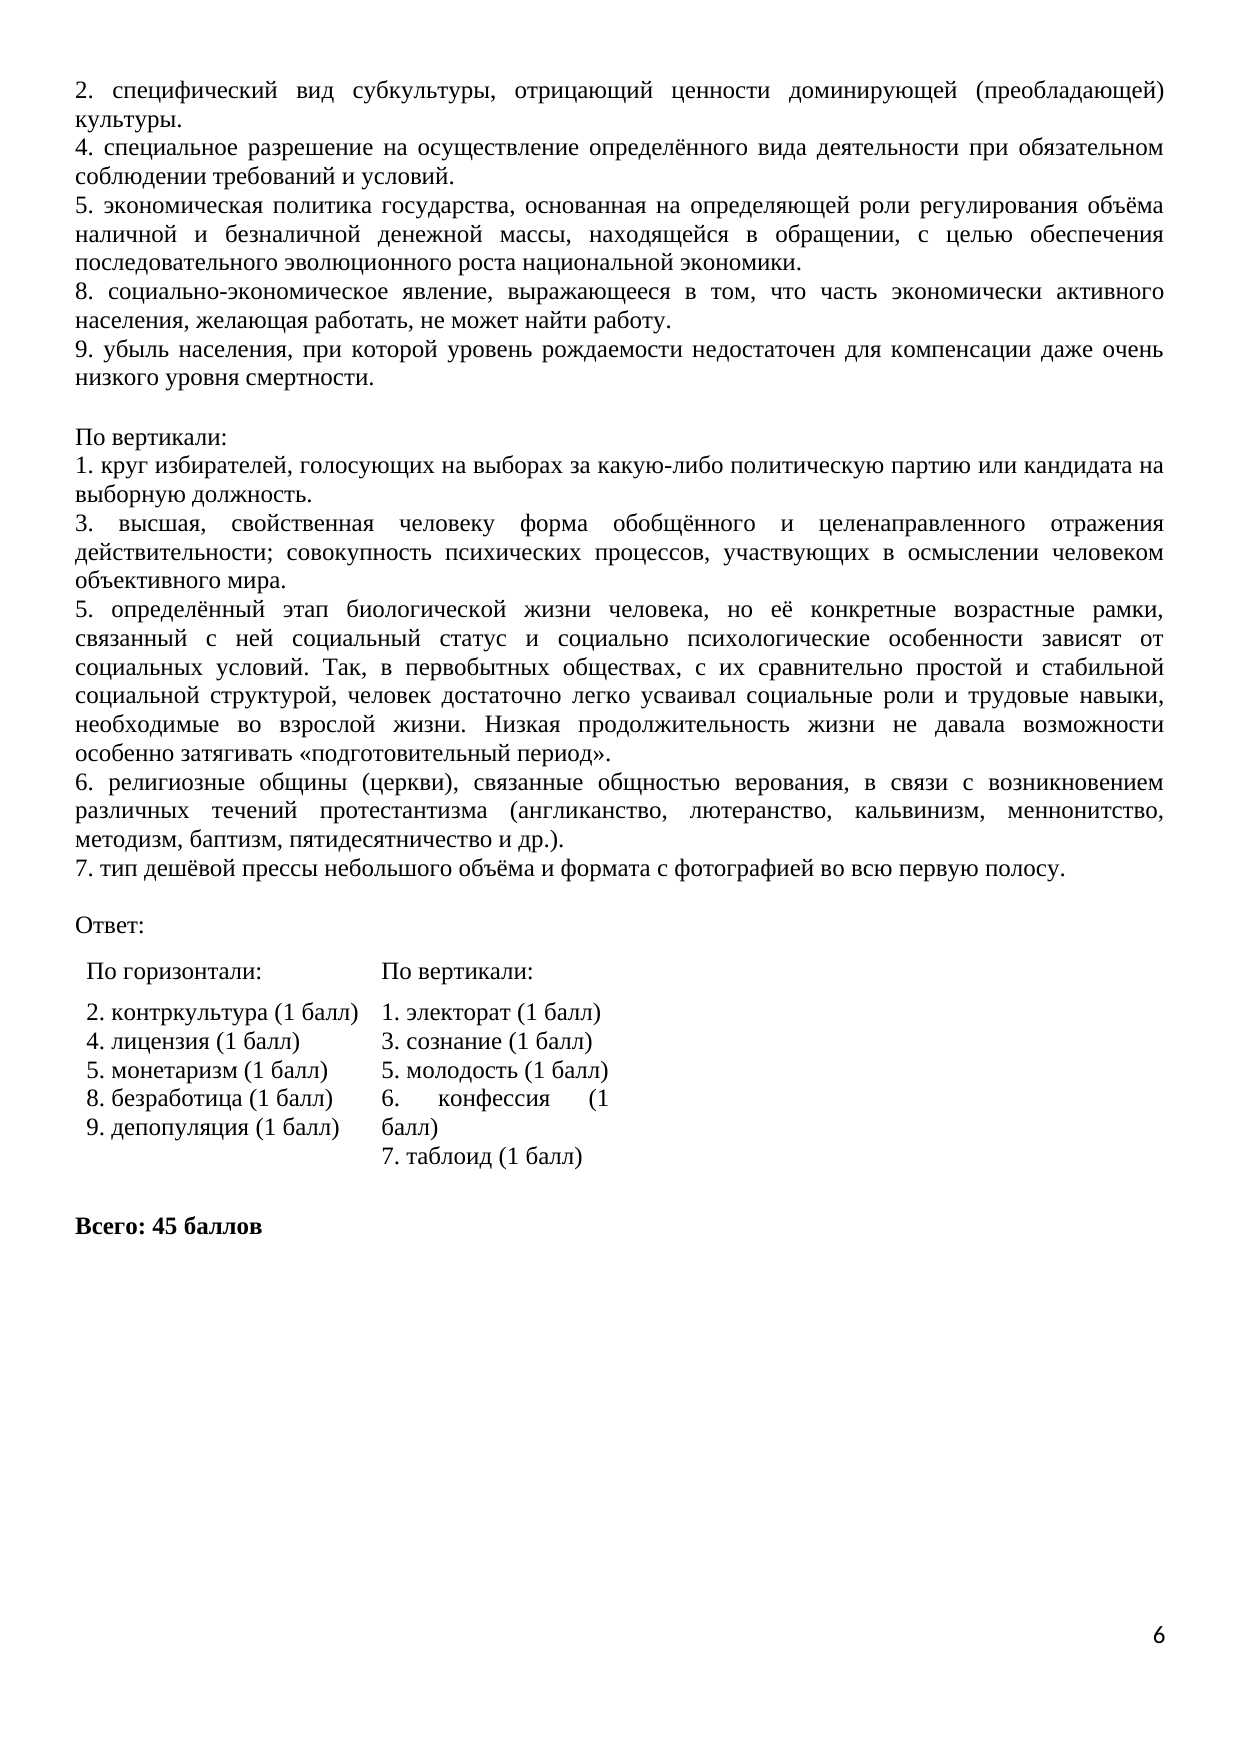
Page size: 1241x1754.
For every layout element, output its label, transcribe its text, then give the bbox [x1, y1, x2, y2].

text 6. религиозные общины (церкви), связанные общностью верования, в связи с возникновением различных течений протестантизма (англиканство, лютеранство, кальвинизм, меннонитство, методизм, баптизм, пятидесятничество и др.). [75, 767, 1165, 853]
text 8. социально-экономическое явление, выражающееся в том, что часть экономически активного населения, желающая работать, не может найти работу. [75, 276, 1165, 334]
text 1. круг избирателей, голосующих на выборах за какую-либо политическую партию или кандидата на выборную должность. [75, 451, 1165, 508]
text По вертикали: [75, 422, 1165, 451]
text Ответ: [75, 911, 1165, 939]
table_header По вертикали: [370, 956, 620, 997]
text 3. высшая, свойственная человеку форма обобщённого и целенаправленного отражения действительности; совокупность психических процессов, участвующих в осмыслении человеком объективного мира. [75, 508, 1165, 594]
text Всего: 45 баллов [75, 1211, 1165, 1240]
table_header По горизонтали: [75, 956, 370, 997]
text 5. экономическая политика государства, основанная на определяющей роли регулирования объёма наличной и безналичной денежной массы, находящейся в обращении, с целью обеспечения последовательного эволюционного роста национальной экономики. [75, 190, 1165, 276]
table_cell 1. электорат (1 балл) 3. сознание (1 балл) 5. молодость (1 балл) 6. конфессия (1 балл) 7. таблоид (1 балл) [370, 997, 620, 1182]
text 2. специфический вид субкультуры, отрицающий ценности доминирующей (преобладающей) культуры. [75, 75, 1165, 132]
text 7. тип дешёвой прессы небольшого объёма и формата с фотографией во всю первую полосу. [75, 853, 1165, 882]
text 4. специальное разрешение на осуществление определённого вида деятельности при обязательном соблюдении требований и условий. [75, 132, 1165, 190]
text 9. убыль населения, при которой уровень рождаемости недостаточен для компенсации даже очень низкого уровня смертности. [75, 334, 1165, 391]
table_cell 2. контркультура (1 балл) 4. лицензия (1 балл) 5. монетаризм (1 балл) 8. безработица (1 балл) 9. депопуляция (1 балл) [75, 997, 370, 1182]
text 5. определённый этап биологической жизни человека, но её конкретные возрастные рамки, связанный с ней социальный статус и социально психологические особенности зависят от социальных условий. Так, в первобытных обществах, с их сравнительно простой и стабильной социальной структурой, человек достаточно легко усваивал социальные роли и трудовые навыки, необходимые во взрослой жизни. Низкая продолжительность жизни не давала возможности особенно затягивать «подготовительный период». [75, 594, 1165, 767]
